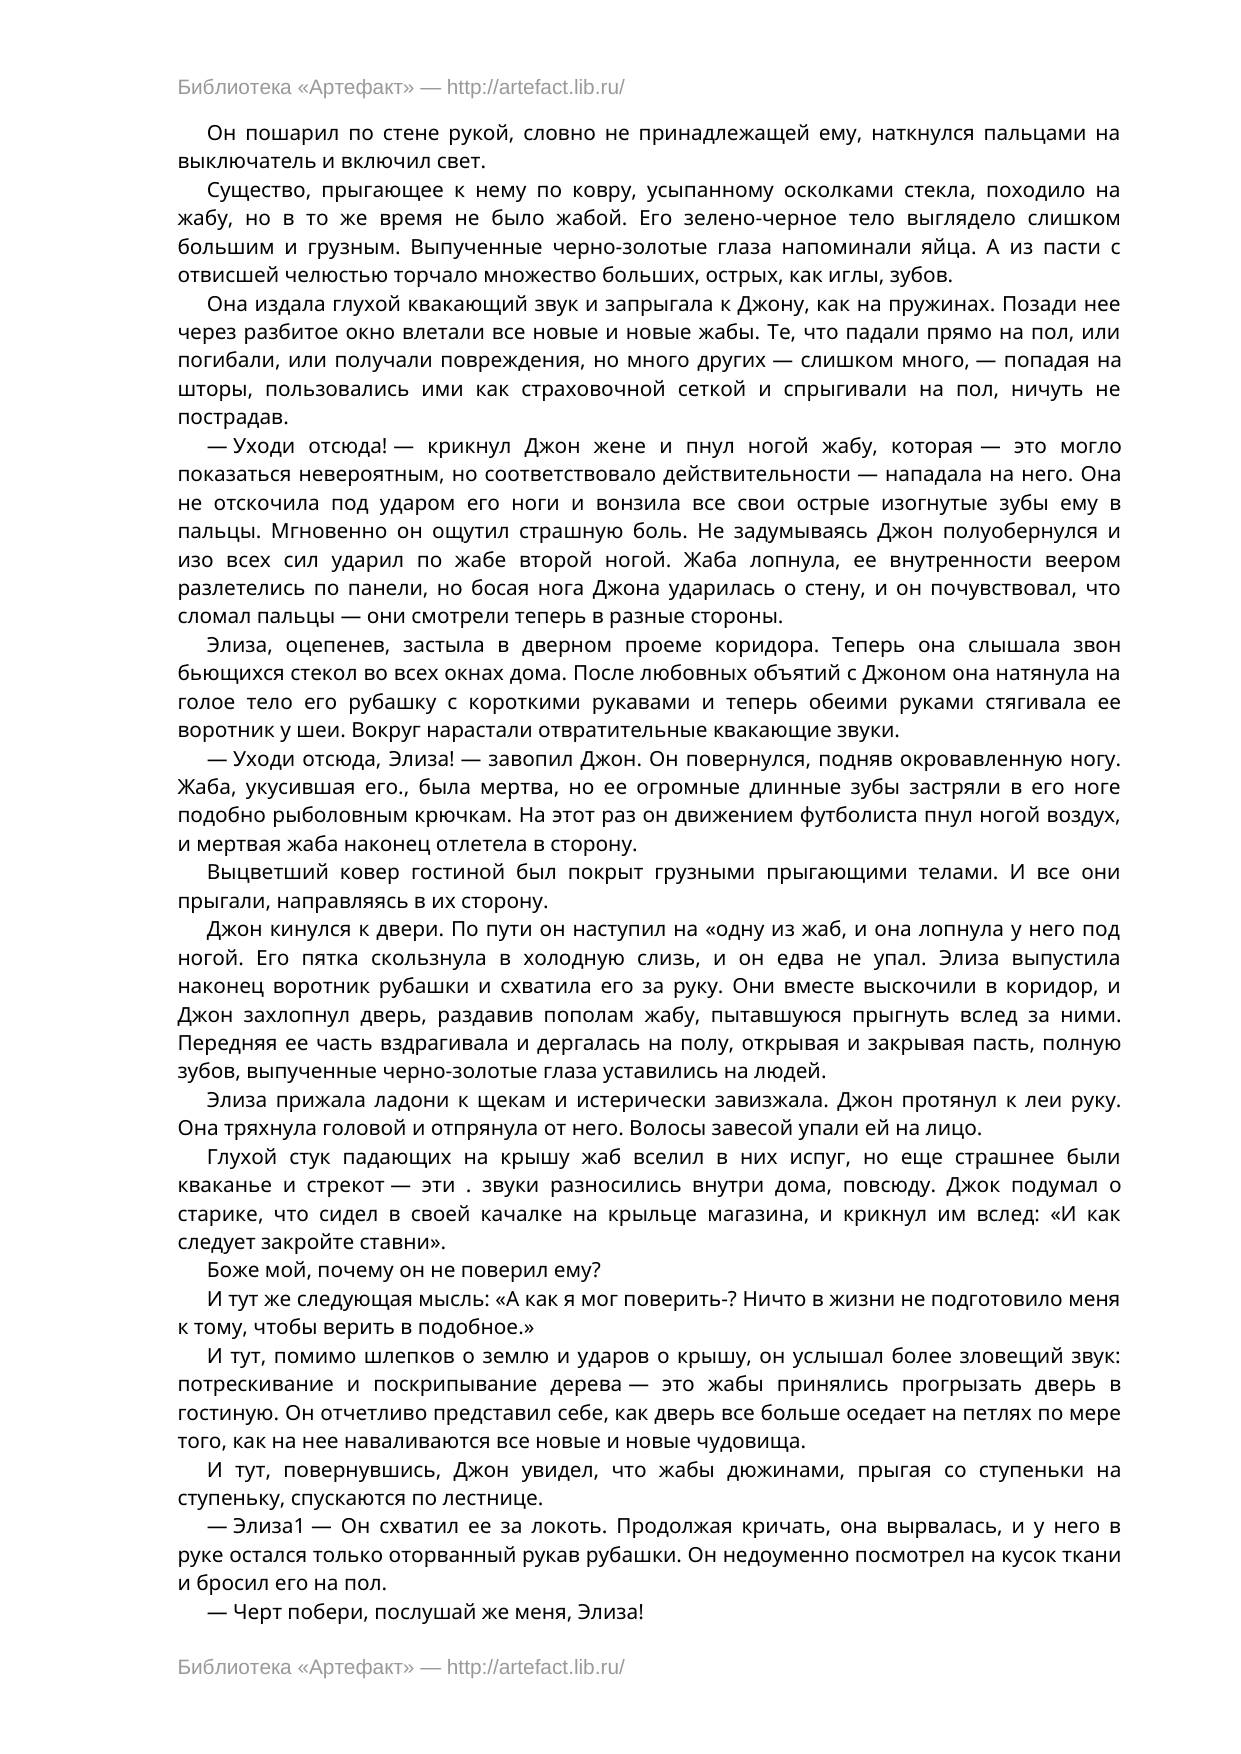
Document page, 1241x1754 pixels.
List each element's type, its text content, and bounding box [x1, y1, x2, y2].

text И тут, повернувшись, Джон увидел, что жабы дюжинами, прыгая со ступеньки на ступеньку, спускаются по лестнице. [177, 1455, 1122, 1512]
text Джон кинулся к двери. По пути он наступил на «одну из жаб, и она лопнула у него под ногой. Его пятка скользнула в холодную слизь, и он едва не упал. Элиза выпустила наконец воротник рубашки и схватила его за руку. Они вместе выскочили в коридор, и Джон захлопнул дверь, раздавив пополам жабу, пытавшуюся прыгнуть вслед за ними. Передняя ее часть вздрагивала и дергалась на полу, открывая и закрывая пасть, полную зубов, выпученные черно-золотые глаза уставились на людей. [177, 914, 1122, 1085]
text И тут, помимо шлепков о землю и ударов о крышу, он услышал более зловещий звук: потрескивание и поскрипывание дерева — это жабы принялись прогрызать дверь в гостиную. Он отчетливо представил себе, как дверь все больше оседает на петлях по мере того, как на нее наваливаются все новые и новые чудовища. [177, 1341, 1122, 1455]
text Она издала глухой квакающий звук и запрыгала к Джону, как на пружинах. Позади нее через разбитое окно влетали все новые и новые жабы. Те, что падали прямо на пол, или погибали, или получали повреждения, но много других — слишком много, — попадая на шторы, пользовались ими как страховочной сеткой и спрыгивали на пол, ничуть не пострадав. [177, 289, 1122, 431]
text Элиза, оцепенев, застыла в дверном проеме коридора. Теперь она слышала звон бьющихся стекол во всех окнах дома. После любовных объятий с Джоном она натянула на голое тело его рубашку с короткими рукавами и теперь обеими руками стягивала ее воротник у шеи. Вокруг нарастали отвратительные квакающие звуки. [177, 630, 1122, 744]
text Существо, прыгающее к нему по ковру, усыпанному осколками стекла, походило на жабу, но в то же время не было жабой. Его зелено-черное тело выглядело слишком большим и грузным. Выпученные черно-золотые глаза напоминали яйца. А из пасти с отвисшей челюстью торчало множество больших, острых, как иглы, зубов. [177, 175, 1122, 289]
text Элиза прижала ладони к щекам и истерически завизжала. Джон протянул к леи руку. Она тряхнула головой и отпрянула от него. Волосы завесой упали ей на лицо. [177, 1085, 1122, 1142]
text — Элиза1 — Он схватил ее за локоть. Продолжая кричать, она вырвалась, и у него в руке остался только оторванный рукав рубашки. Он недоуменно посмотрел на кусок ткани и бросил его на пол. [177, 1512, 1122, 1597]
text Выцветший ковер гостиной был покрыт грузными прыгающими телами. И все они прыгали, направляясь в их сторону. [177, 857, 1122, 914]
text — Черт побери, послушай же меня, Элиза! [177, 1597, 1122, 1625]
text Боже мой, почему он не поверил ему? [177, 1256, 1122, 1284]
text Он пошарил по стене рукой, словно не принадлежащей ему, наткнулся пальцами на выключатель и включил свет. [177, 118, 1122, 175]
text — Уходи отсюда, Элиза! — завопил Джон. Он повернулся, подняв окровавленную ногу. Жаба, укусившая его., была мертва, но ее огромные длинные зубы застряли в его ноге подобно рыболовным крючкам. На этот раз он движением футболиста пнул ногой воздух, и мертвая жаба наконец отлетела в сторону. [177, 744, 1122, 857]
text И тут же следующая мысль: «А как я мог поверить-? Ничто в жизни не подготовило меня к тому, чтобы верить в подобное.» [177, 1284, 1122, 1341]
text — Уходи отсюда! — крикнул Джон жене и пнул ногой жабу, которая — это могло показаться невероятным, но соответствовало действительности — нападала на него. Она не отскочила под ударом его ноги и вонзила все свои острые изогнутые зубы ему в пальцы. Мгновенно он ощутил страшную боль. Не задумываясь Джон полуобернулся и изо всех сил ударил по жабе второй ногой. Жаба лопнула, ее внутренности веером разлетелись по панели, но босая нога Джона ударилась о стену, и он почувствовал, что сломал пальцы — они смотрели теперь в разные стороны. [177, 431, 1122, 630]
text Глухой стук падающих на крышу жаб вселил в них испуг, но еще страшнее были кваканье и стрекот — эти . звуки разносились внутри дома, повсюду. Джок подумал о старике, что сидел в своей качалке на крыльце магазина, и крикнул им вслед: «И как следует закройте ставни». [177, 1142, 1122, 1256]
